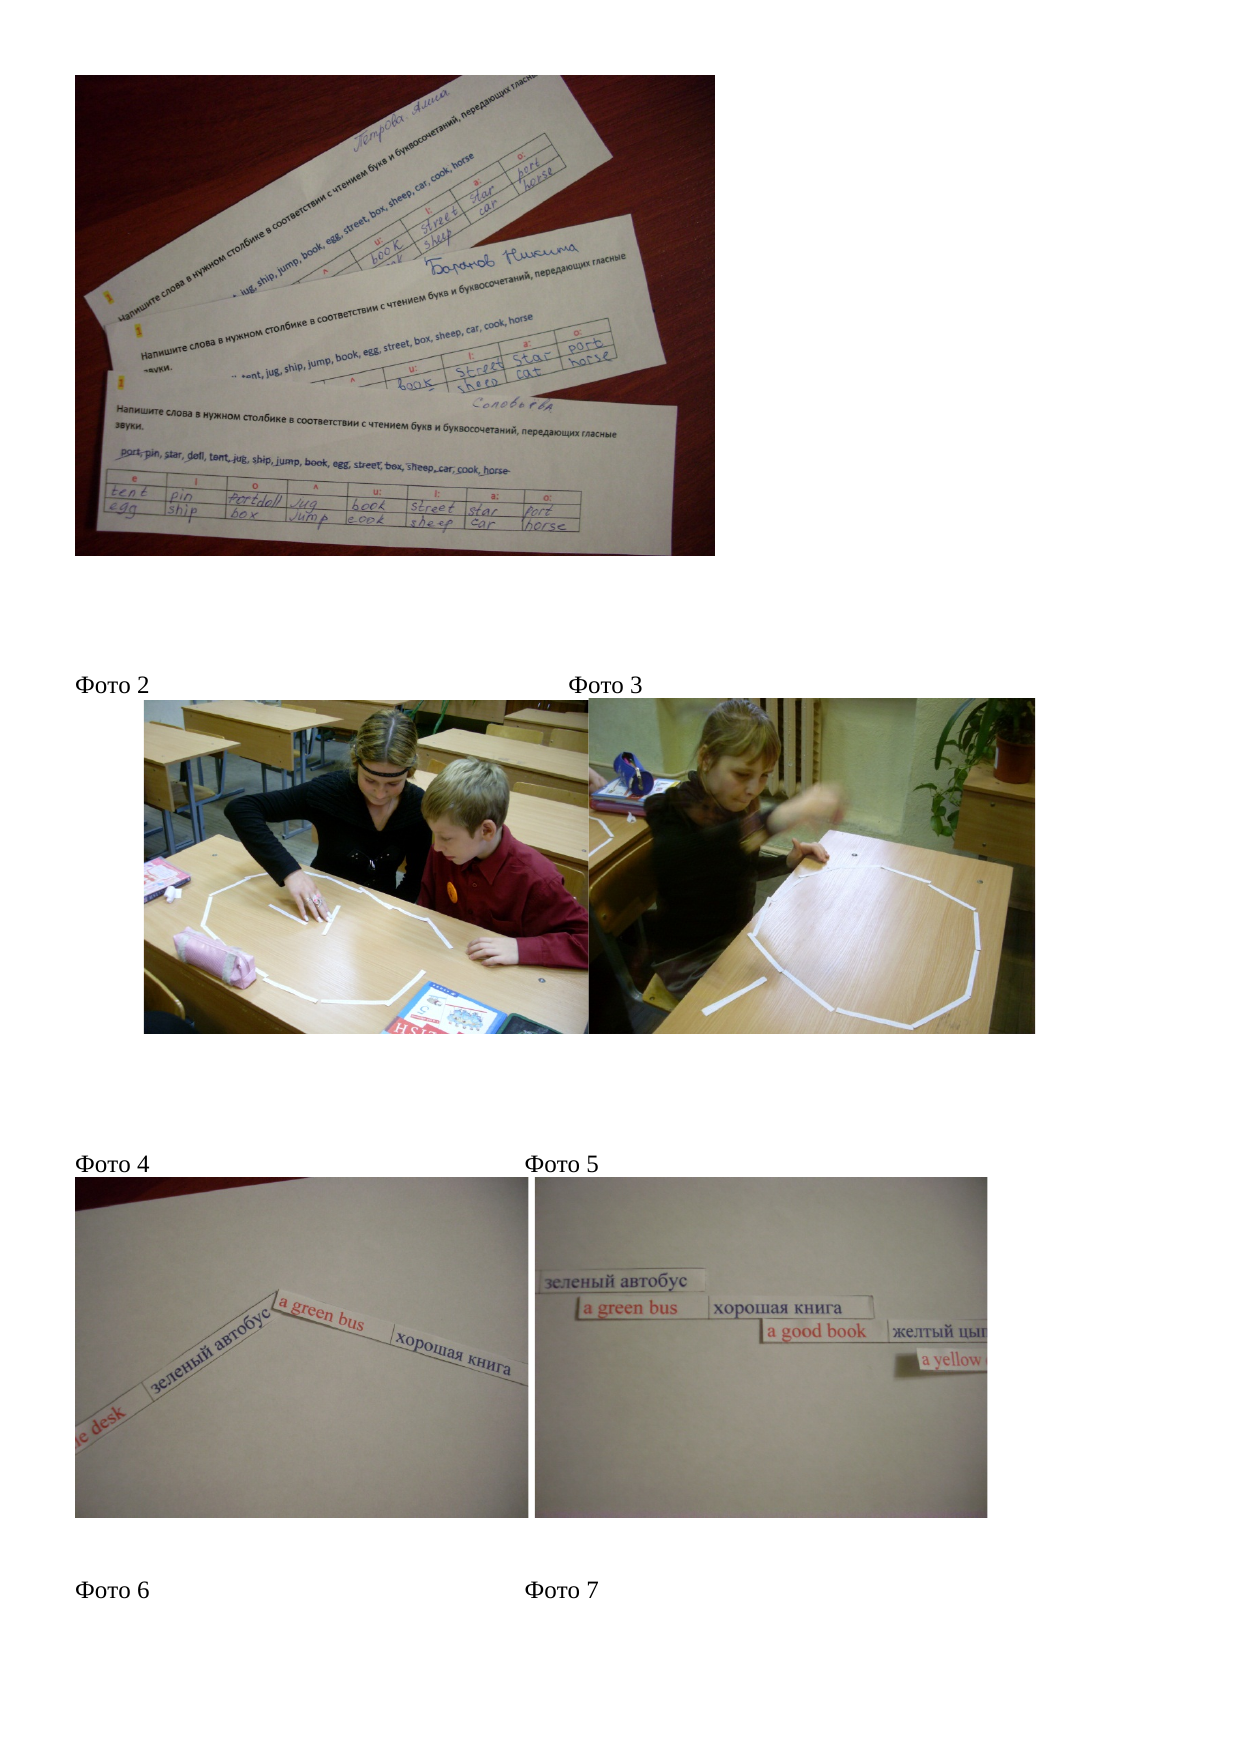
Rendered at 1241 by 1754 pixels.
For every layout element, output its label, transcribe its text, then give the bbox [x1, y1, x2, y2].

text Фото 6 Фото 7 [75, 1575, 1165, 1604]
picture [534, 1177, 988, 1518]
text Фото 2 Фото 3 [75, 670, 1165, 699]
picture [143, 698, 1035, 1034]
picture [75, 1177, 529, 1518]
picture [75, 75, 715, 556]
text Фото 4 Фото 5 [75, 1149, 1165, 1177]
